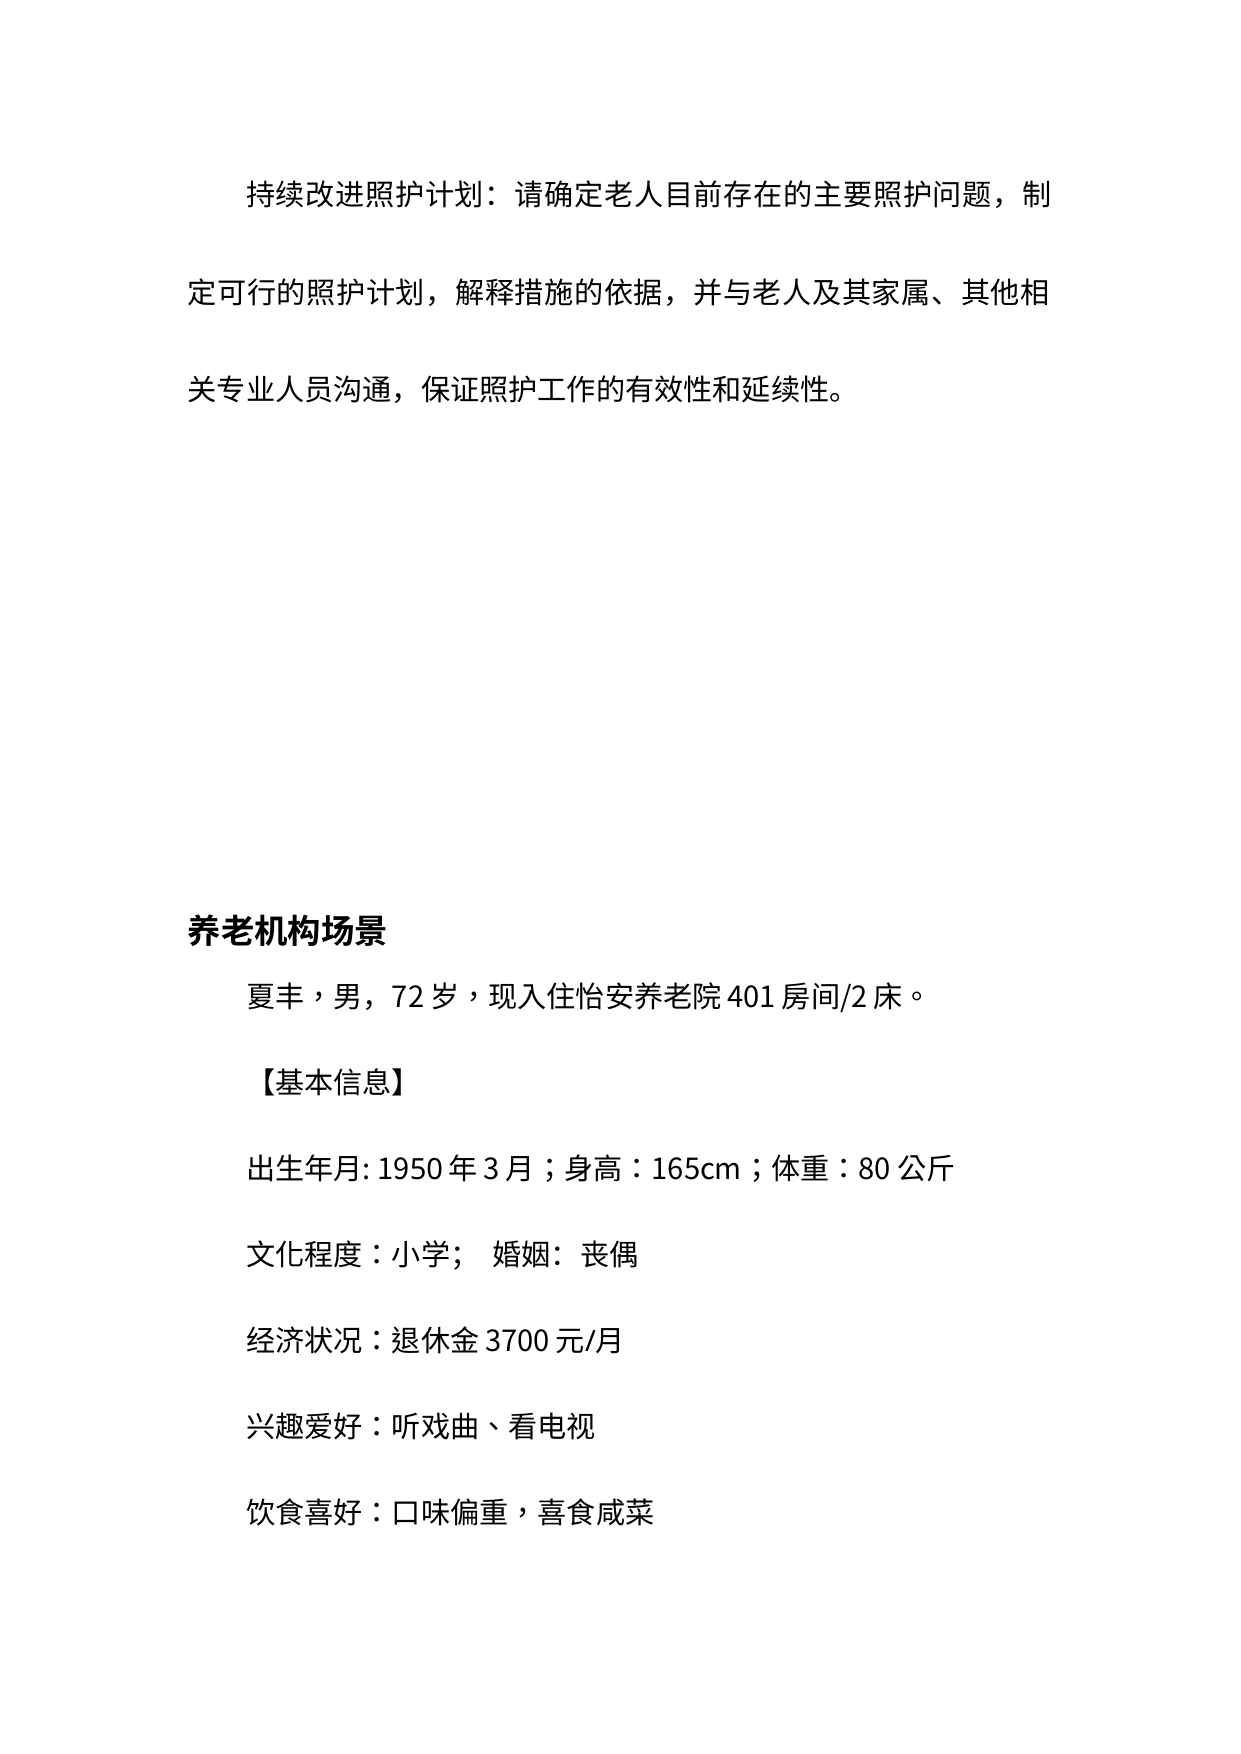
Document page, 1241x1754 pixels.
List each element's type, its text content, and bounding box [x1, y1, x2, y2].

text 文化程度：小学； 婚姻：丧偶 [187, 1220, 1053, 1285]
text 夏丰，男，72岁，现入住怡安养老院401房间/2床。 [187, 962, 1053, 1027]
text 出生年月: 1950年3月；身高：165cm；体重：80公斤 [187, 1134, 1053, 1199]
text 【基本信息】 [187, 1048, 1053, 1113]
text 饮食喜好：口味偏重，喜食咸菜 [187, 1479, 1053, 1544]
text 养老机构场景 [187, 897, 1053, 962]
text 持续改进照护计划：请确定老人目前存在的主要照护问题，制定可行的照护计划，解释措施的依据，并与老人及其家属、其他相关专业人员沟通，保证照护工作的有效性和延续性。 [187, 162, 1053, 422]
text 兴趣爱好：听戏曲、看电视 [187, 1392, 1053, 1457]
text 经济状况：退休金3700元/月 [187, 1306, 1053, 1371]
